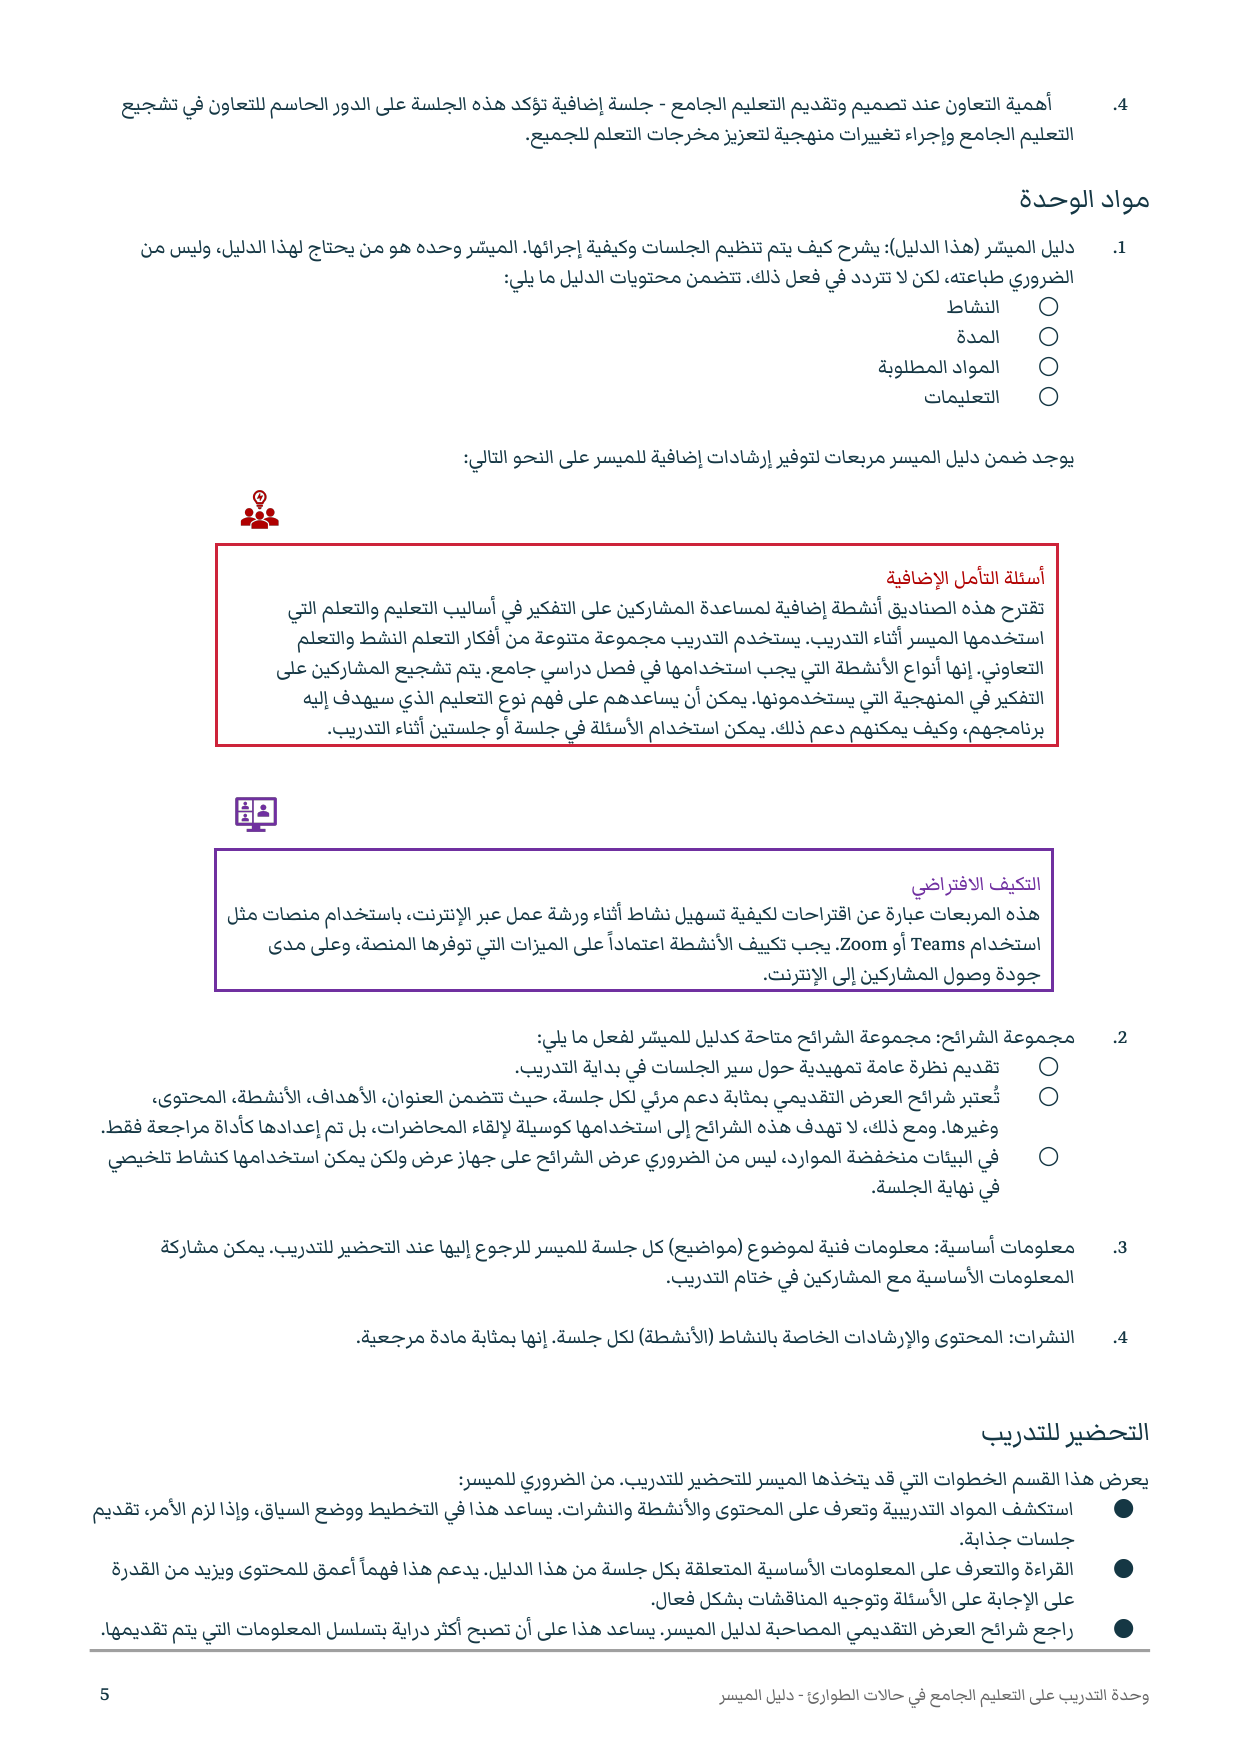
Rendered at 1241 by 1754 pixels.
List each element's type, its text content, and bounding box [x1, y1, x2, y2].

list القراءة والتعرف على المعلومات الأساسية المتعلقة بكل جلسة من هذا الدليل. يدعم هذا فهماً أعمق للمحتوى ويزيد من القدرة على الإجابة على الأسئلة وتوجيه المناقشات بشكل فعال. [90, 1554, 1113, 1614]
subtitle التحضير للتدريب [90, 1412, 1150, 1452]
subtitle مواد الوحدة [90, 180, 1150, 220]
list التعليمات [90, 382, 1038, 412]
picture [235, 486, 284, 534]
list في البيئات منخفضة الموارد، ليس من الضروري عرض الشرائح على جهاز عرض ولكن يمكن استخدامها كنشاط تلخيصي في نهاية الجلسة. [90, 1142, 1038, 1232]
table_header أسئلة التأمل الإضافية تقترح هذه الصناديق أنشطة إضافية لمساعدة المشاركين على التفكير في أساليب التعليم والتعلم التي استخدمها الميسر أثناء التدريب. يستخدم التدريب مجموعة متنوعة من أفكار التعلم النشط والتعلم التعاوني. إنها أنواع الأنشطة التي يجب استخدامها في فصل دراسي جامع. يتم تشجيع المشاركين على التفكير في المنهجية التي يستخدمونها. يمكن أن يساعدهم على فهم نوع التعليم الذي سيهدف إليه برنامجهم، وكيف يمكنهم دعم ذلك. يمكن استخدام الأسئلة في جلسة أو جلستين أثناء التدريب. [218, 546, 1056, 744]
list تُعتبر شرائح العرض التقديمي بمثابة دعم مرئي لكل جلسة، حيث تتضمن العنوان، الأهداف، الأنشطة، المحتوى، وغيرها. ومع ذلك، لا تهدف هذه الشرائح إلى استخدامها كوسيلة لإلقاء المحاضرات، بل تم إعدادها كأداة مراجعة فقط. [90, 1082, 1038, 1142]
list المدة [90, 322, 1038, 352]
text يعرض هذا القسم الخطوات التي قد يتخذها الميسر للتحضير للتدريب. من الضروري للميسر: [90, 1464, 1150, 1494]
list معلومات أساسية: معلومات فنية لموضوع (مواضيع) كل جلسة للميسر للرجوع إليها عند التحضير للتدريب. يمكن مشاركة المعلومات الأساسية مع المشاركين في ختام التدريب. [90, 1232, 1113, 1322]
list دليل الميسّر (هذا الدليل): يشرح كيف يتم تنظيم الجلسات وكيفية إجرائها. الميسّر وحده هو من يحتاج لهذا الدليل، وليس من الضروري طباعته، لكن لا تتردد في فعل ذلك. تتضمن محتويات الدليل ما يلي: [90, 232, 1113, 292]
text يوجد ضمن دليل الميسر مربعات لتوفير إرشادات إضافية للميسر على النحو التالي: [90, 442, 1075, 472]
list استكشف المواد التدريبية وتعرف على المحتوى والأنشطة والنشرات. يساعد هذا في التخطيط ووضع السياق، وإذا لزم الأمر، تقديم جلسات جذابة. [90, 1494, 1113, 1554]
list راجع شرائح العرض التقديمي المصاحبة لدليل الميسر. يساعد هذا على أن تصبح أكثر دراية بتسلسل المعلومات التي يتم تقديمها. [90, 1614, 1113, 1644]
list المواد المطلوبة [90, 352, 1038, 382]
picture [232, 790, 281, 839]
list أهمية التعاون عند تصميم وتقديم التعليم الجامع - جلسة إضافية تؤكد هذه الجلسة على الدور الحاسم للتعاون في تشجيع التعليم الجامع وإجراء تغييرات منهجية لتعزيز مخرجات التعلم للجميع. [90, 90, 1113, 150]
list تقديم نظرة عامة تمهيدية حول سير الجلسات في بداية التدريب. [90, 1052, 1038, 1082]
list النشرات: المحتوى والإرشادات الخاصة بالنشاط (الأنشطة) لكل جلسة. إنها بمثابة مادة مرجعية. [90, 1322, 1113, 1352]
table_header التكيف الافتراضي هذه المربعات عبارة عن اقتراحات لكيفية تسهيل نشاط أثناء ورشة عمل عبر الإنترنت، باستخدام منصات مثل استخدام Teams أو Zoom. يجب تكييف الأنشطة اعتماداً على الميزات التي توفرها المنصة، وعلى مدى جودة وصول المشاركين إلى الإنترنت. [217, 851, 1051, 989]
list مجموعة الشرائح: مجموعة الشرائح متاحة كدليل للميسّر لفعل ما يلي: [90, 1022, 1113, 1052]
list النشاط [90, 292, 1038, 322]
